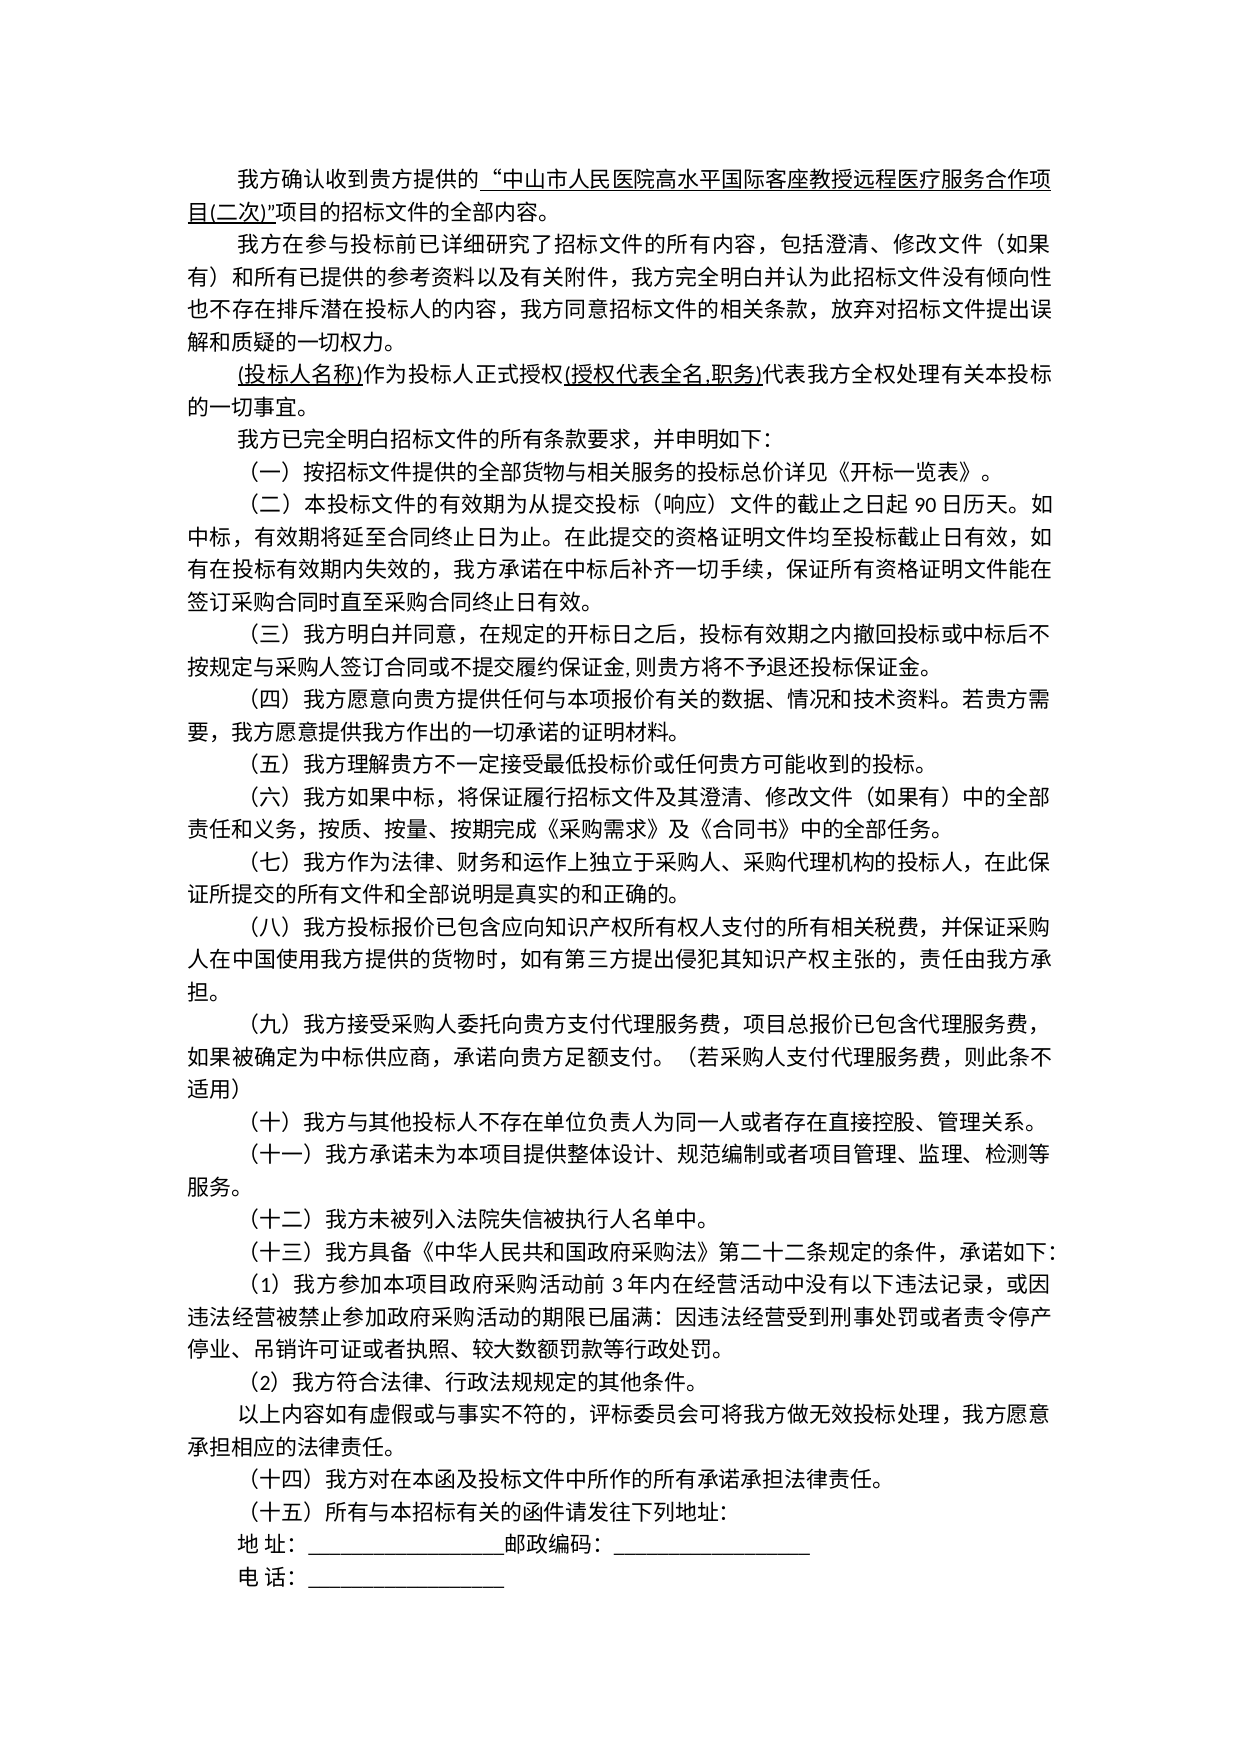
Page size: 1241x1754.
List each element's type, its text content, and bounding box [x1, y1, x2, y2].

text 以上内容如有虚假或与事实不符的，评标委员会可将我方做无效投标处理，我方愿意承担相应的法律责任。 [187, 1397, 1053, 1462]
text （十）我方与其他投标人不存在单位负责人为同一人或者存在直接控股、管理关系。 [187, 1104, 1053, 1137]
text （十五）所有与本招标有关的函件请发往下列地址： [187, 1494, 1053, 1527]
text （十四）我方对在本函及投标文件中所作的所有承诺承担法律责任。 [187, 1462, 1053, 1494]
text （十一）我方承诺未为本项目提供整体设计、规范编制或者项目管理、监理、检测等服务。 [187, 1137, 1053, 1202]
text （2）我方符合法律、行政法规规定的其他条件。 [187, 1364, 1053, 1397]
text （六）我方如果中标，将保证履行招标文件及其澄清、修改文件（如果有）中的全部责任和义务，按质、按量、按期完成《采购需求》及《合同书》中的全部任务。 [187, 779, 1053, 844]
text （五）我方理解贵方不一定接受最低投标价或任何贵方可能收到的投标。 [187, 747, 1053, 779]
text 电 话：__________________ [187, 1559, 1053, 1592]
text （一）按招标文件提供的全部货物与相关服务的投标总价详见《开标一览表》。 [187, 454, 1053, 487]
text （十三）我方具备《中华人民共和国政府采购法》第二十二条规定的条件，承诺如下： [187, 1234, 1053, 1267]
text 我方在参与投标前已详细研究了招标文件的所有内容，包括澄清、修改文件（如果有）和所有已提供的参考资料以及有关附件，我方完全明白并认为此招标文件没有倾向性，也不存在排斥潜在投标人的内容，我方同意招标文件的相关条款，放弃对招标文件提出误解和质疑的一切权力。 [187, 227, 1053, 357]
text （二）本投标文件的有效期为从提交投标（响应）文件的截止之日起90日历天。如中标，有效期将延至合同终止日为止。在此提交的资格证明文件均至投标截止日有效，如有在投标有效期内失效的，我方承诺在中标后补齐一切手续，保证所有资格证明文件能在签订采购合同时直至采购合同终止日有效。 [187, 487, 1053, 617]
text （三）我方明白并同意，在规定的开标日之后，投标有效期之内撤回投标或中标后不按规定与采购人签订合同或不提交履约保证金, 则贵方将不予退还投标保证金。 [187, 617, 1053, 682]
text （四）我方愿意向贵方提供任何与本项报价有关的数据、情况和技术资料。若贵方需要，我方愿意提供我方作出的一切承诺的证明材料。 [187, 682, 1053, 747]
text 我方确认收到贵方提供的“中山市人民医院高水平国际客座教授远程医疗服务合作项目(二次)”项目的招标文件的全部内容。 [187, 162, 1053, 227]
text （七）我方作为法律、财务和运作上独立于采购人、采购代理机构的投标人，在此保证所提交的所有文件和全部说明是真实的和正确的。 [187, 844, 1053, 909]
text （八）我方投标报价已包含应向知识产权所有权人支付的所有相关税费，并保证采购人在中国使用我方提供的货物时，如有第三方提出侵犯其知识产权主张的，责任由我方承担。 [187, 909, 1053, 1007]
text （九）我方接受采购人委托向贵方支付代理服务费，项目总报价已包含代理服务费，如果被确定为中标供应商，承诺向贵方足额支付。（若采购人支付代理服务费，则此条不适用） [187, 1007, 1053, 1104]
text 地 址：__________________邮政编码：__________________ [187, 1527, 1053, 1559]
text （1）我方参加本项目政府采购活动前3年内在经营活动中没有以下违法记录，或因违法经营被禁止参加政府采购活动的期限已届满：因违法经营受到刑事处罚或者责令停产停业、吊销许可证或者执照、较大数额罚款等行政处罚。 [187, 1267, 1053, 1364]
text 我方已完全明白招标文件的所有条款要求，并申明如下： [187, 422, 1053, 454]
text （十二）我方未被列入法院失信被执行人名单中。 [187, 1202, 1053, 1234]
text (投标人名称)作为投标人正式授权(授权代表全名,职务)代表我方全权处理有关本投标的一切事宜。 [187, 357, 1053, 422]
